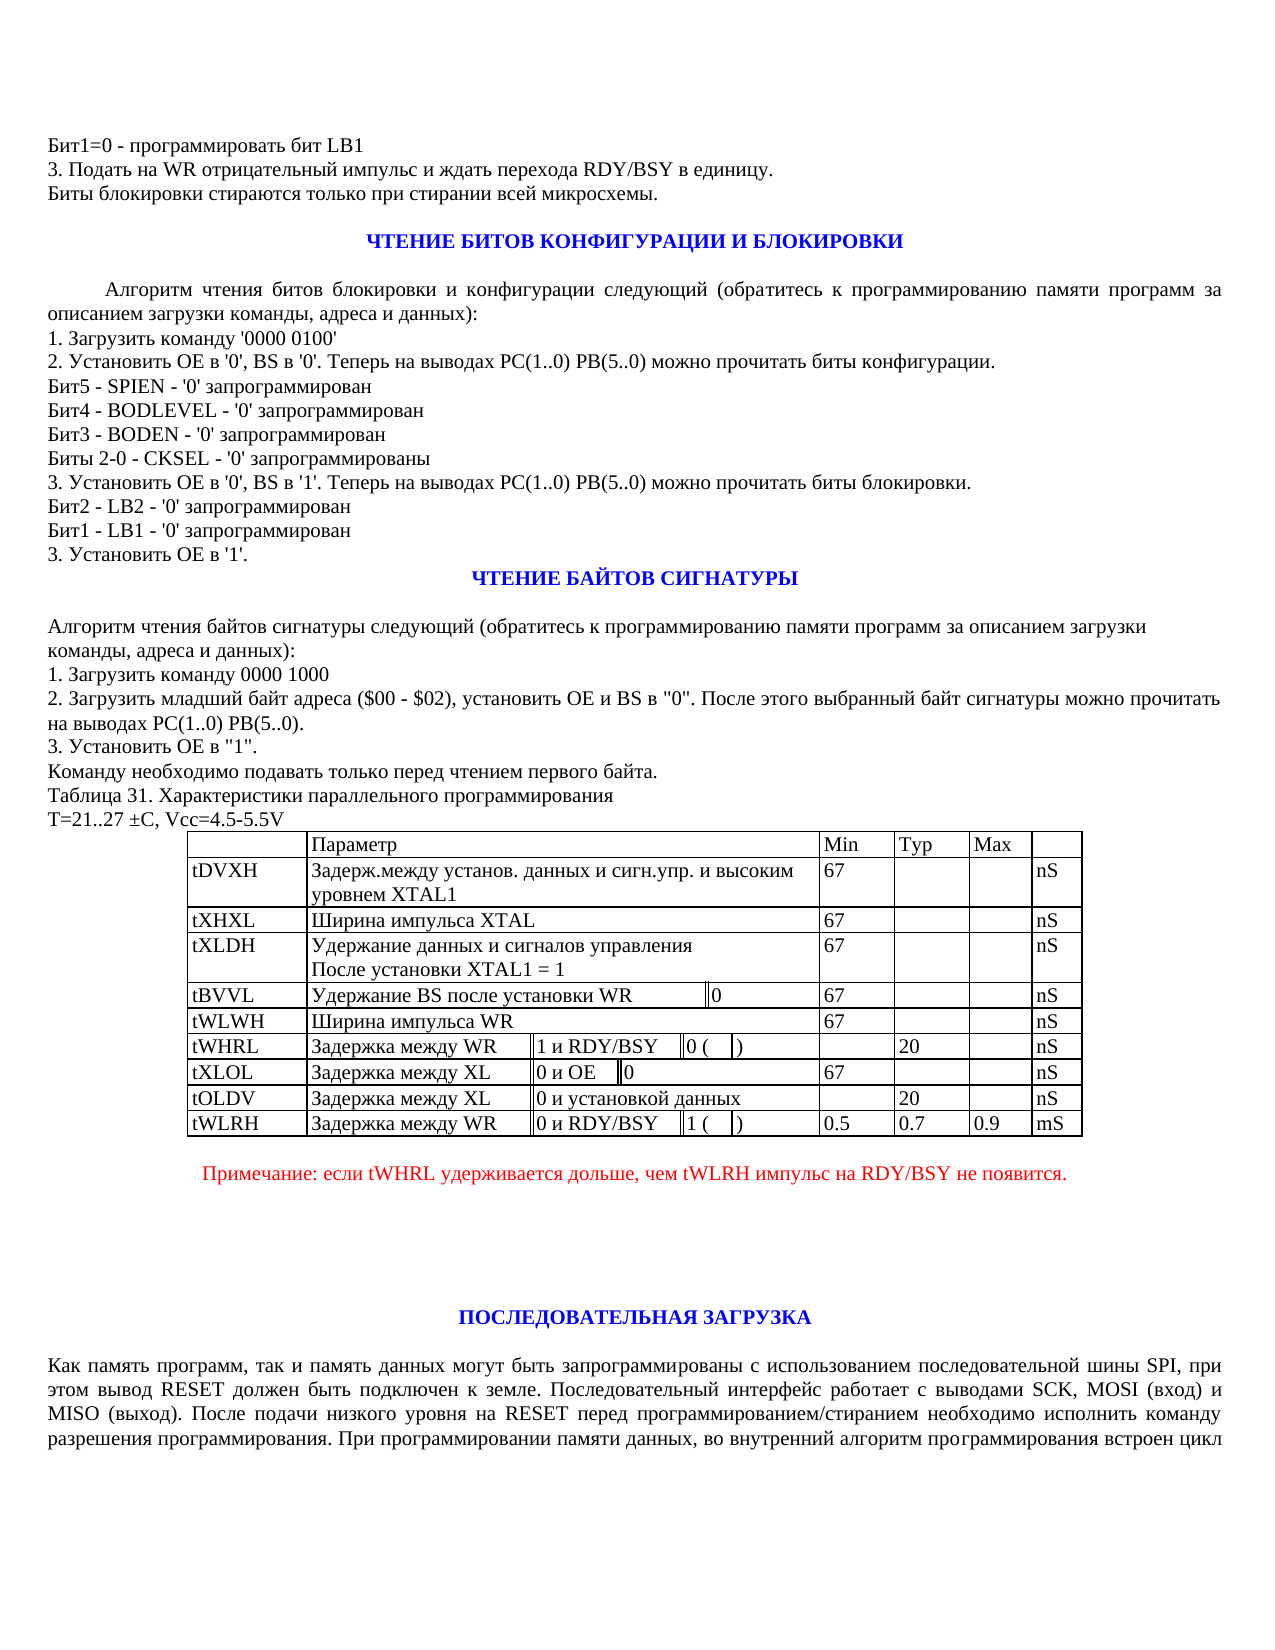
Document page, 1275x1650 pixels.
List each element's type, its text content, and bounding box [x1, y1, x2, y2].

text Примечание: если tWHRL удерживается дольше, чем tWLRH импульс на RDY/BSY не появится. [47, 1161, 1222, 1185]
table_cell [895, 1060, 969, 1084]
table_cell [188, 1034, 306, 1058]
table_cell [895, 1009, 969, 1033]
text Команду необходимо подавать только перед чтением первого байта. [47, 758, 1222, 783]
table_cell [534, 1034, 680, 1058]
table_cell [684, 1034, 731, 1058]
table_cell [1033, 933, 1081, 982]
text Биты блокировки стираются только при стирании всей микросхемы. [47, 181, 1222, 205]
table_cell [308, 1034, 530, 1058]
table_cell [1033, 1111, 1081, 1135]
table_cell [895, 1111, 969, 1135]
text 3. Установить OE в "1". [47, 734, 1222, 758]
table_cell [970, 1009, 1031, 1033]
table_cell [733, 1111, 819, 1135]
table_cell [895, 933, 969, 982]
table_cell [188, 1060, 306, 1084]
text Бит4 - BODLEVEL - '0' запрограммирован [47, 398, 1222, 422]
text Бит2 - LB2 - '0' запрограммирован [47, 494, 1222, 518]
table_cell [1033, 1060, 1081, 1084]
text Алгоритм чтения битов блокировки и конфигурации следующий (обратитесь к программированию памяти программ за описанием загрузки команды, адреса и данных): [47, 277, 1222, 325]
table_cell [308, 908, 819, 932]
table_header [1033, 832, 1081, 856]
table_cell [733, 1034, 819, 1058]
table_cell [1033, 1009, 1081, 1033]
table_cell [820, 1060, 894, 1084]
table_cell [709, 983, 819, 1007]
text Таблица 31. Характеристики параллельного программирования [47, 783, 1222, 807]
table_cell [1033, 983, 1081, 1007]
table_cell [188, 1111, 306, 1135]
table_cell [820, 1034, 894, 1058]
text Бит1=0 - программировать бит LB1 [47, 133, 1222, 157]
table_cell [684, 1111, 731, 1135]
text Бит3 - BODEN - '0' запрограммирован [47, 422, 1222, 446]
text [47, 1353, 1222, 1449]
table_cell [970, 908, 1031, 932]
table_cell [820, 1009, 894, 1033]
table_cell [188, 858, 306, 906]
text Алгоритм чтения байтов сигнатуры следующий (обратитесь к программированию памяти программ за описанием загрузки команды, адреса и данных): [47, 614, 1222, 662]
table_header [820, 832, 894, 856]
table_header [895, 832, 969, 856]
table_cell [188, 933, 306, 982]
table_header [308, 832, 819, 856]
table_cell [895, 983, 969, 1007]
text Бит1 - LB1 - '0' запрограммирован [47, 518, 1222, 542]
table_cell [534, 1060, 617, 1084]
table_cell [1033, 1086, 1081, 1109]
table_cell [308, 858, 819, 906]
text 1. Загрузить команду 0000 1000 [47, 662, 1222, 686]
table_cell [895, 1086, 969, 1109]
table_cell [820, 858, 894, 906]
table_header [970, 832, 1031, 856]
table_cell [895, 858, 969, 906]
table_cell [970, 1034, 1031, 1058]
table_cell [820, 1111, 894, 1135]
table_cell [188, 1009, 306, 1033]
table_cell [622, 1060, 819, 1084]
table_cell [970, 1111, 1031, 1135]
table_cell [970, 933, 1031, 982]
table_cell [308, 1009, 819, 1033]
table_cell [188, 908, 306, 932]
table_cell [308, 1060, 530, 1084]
text ПОСЛЕДОВАТЕЛЬНАЯ ЗАГРУЗКА [47, 1305, 1222, 1329]
text 3. Установить OE в '1'. [47, 542, 1222, 566]
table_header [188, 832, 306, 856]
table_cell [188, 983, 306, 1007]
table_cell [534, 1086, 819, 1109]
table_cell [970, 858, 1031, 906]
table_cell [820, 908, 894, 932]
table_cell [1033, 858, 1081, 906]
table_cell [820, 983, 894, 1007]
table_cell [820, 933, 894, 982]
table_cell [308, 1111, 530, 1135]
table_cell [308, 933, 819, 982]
text Бит5 - SPIEN - '0' запрограммирован [47, 373, 1222, 398]
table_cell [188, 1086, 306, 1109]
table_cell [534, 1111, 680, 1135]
text 3. Установить OE в '0', BS в '1'. Теперь на выводах PC(1..0) PB(5..0) можно прочитать биты блокировки. [47, 470, 1222, 494]
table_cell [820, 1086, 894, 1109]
text 3. Подать на WR отрицательный импульс и ждать перехода RDY/BSY в единицу. [47, 157, 1222, 181]
text 2. Загрузить младший байт адреса ($00 - $02), установить OE и BS в "0". После этого выбранный байт сигнатуры можно прочитать на выводах PC(1..0) PB(5..0). [47, 686, 1222, 734]
text ЧТЕНИЕ БАЙТОВ СИГНАТУРЫ [47, 566, 1222, 590]
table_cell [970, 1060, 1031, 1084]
text 1. Загрузить команду '0000 0100' [47, 325, 1222, 349]
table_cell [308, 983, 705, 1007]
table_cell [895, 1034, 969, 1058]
text T=21..27 ±C, Vcc=4.5-5.5V [47, 807, 1222, 831]
text Биты 2-0 - CKSEL - '0' запрограммированы [47, 446, 1222, 470]
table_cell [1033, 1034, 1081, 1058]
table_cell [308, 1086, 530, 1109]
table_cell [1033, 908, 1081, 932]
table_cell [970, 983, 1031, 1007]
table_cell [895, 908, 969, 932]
text 2. Установить OE в '0', BS в '0'. Теперь на выводах PC(1..0) PB(5..0) можно прочитать биты конфигурации. [47, 349, 1222, 373]
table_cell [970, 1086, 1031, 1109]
text ЧТЕНИЕ БИТОВ КОНФИГУРАЦИИ И БЛОКИРОВКИ [47, 229, 1222, 253]
